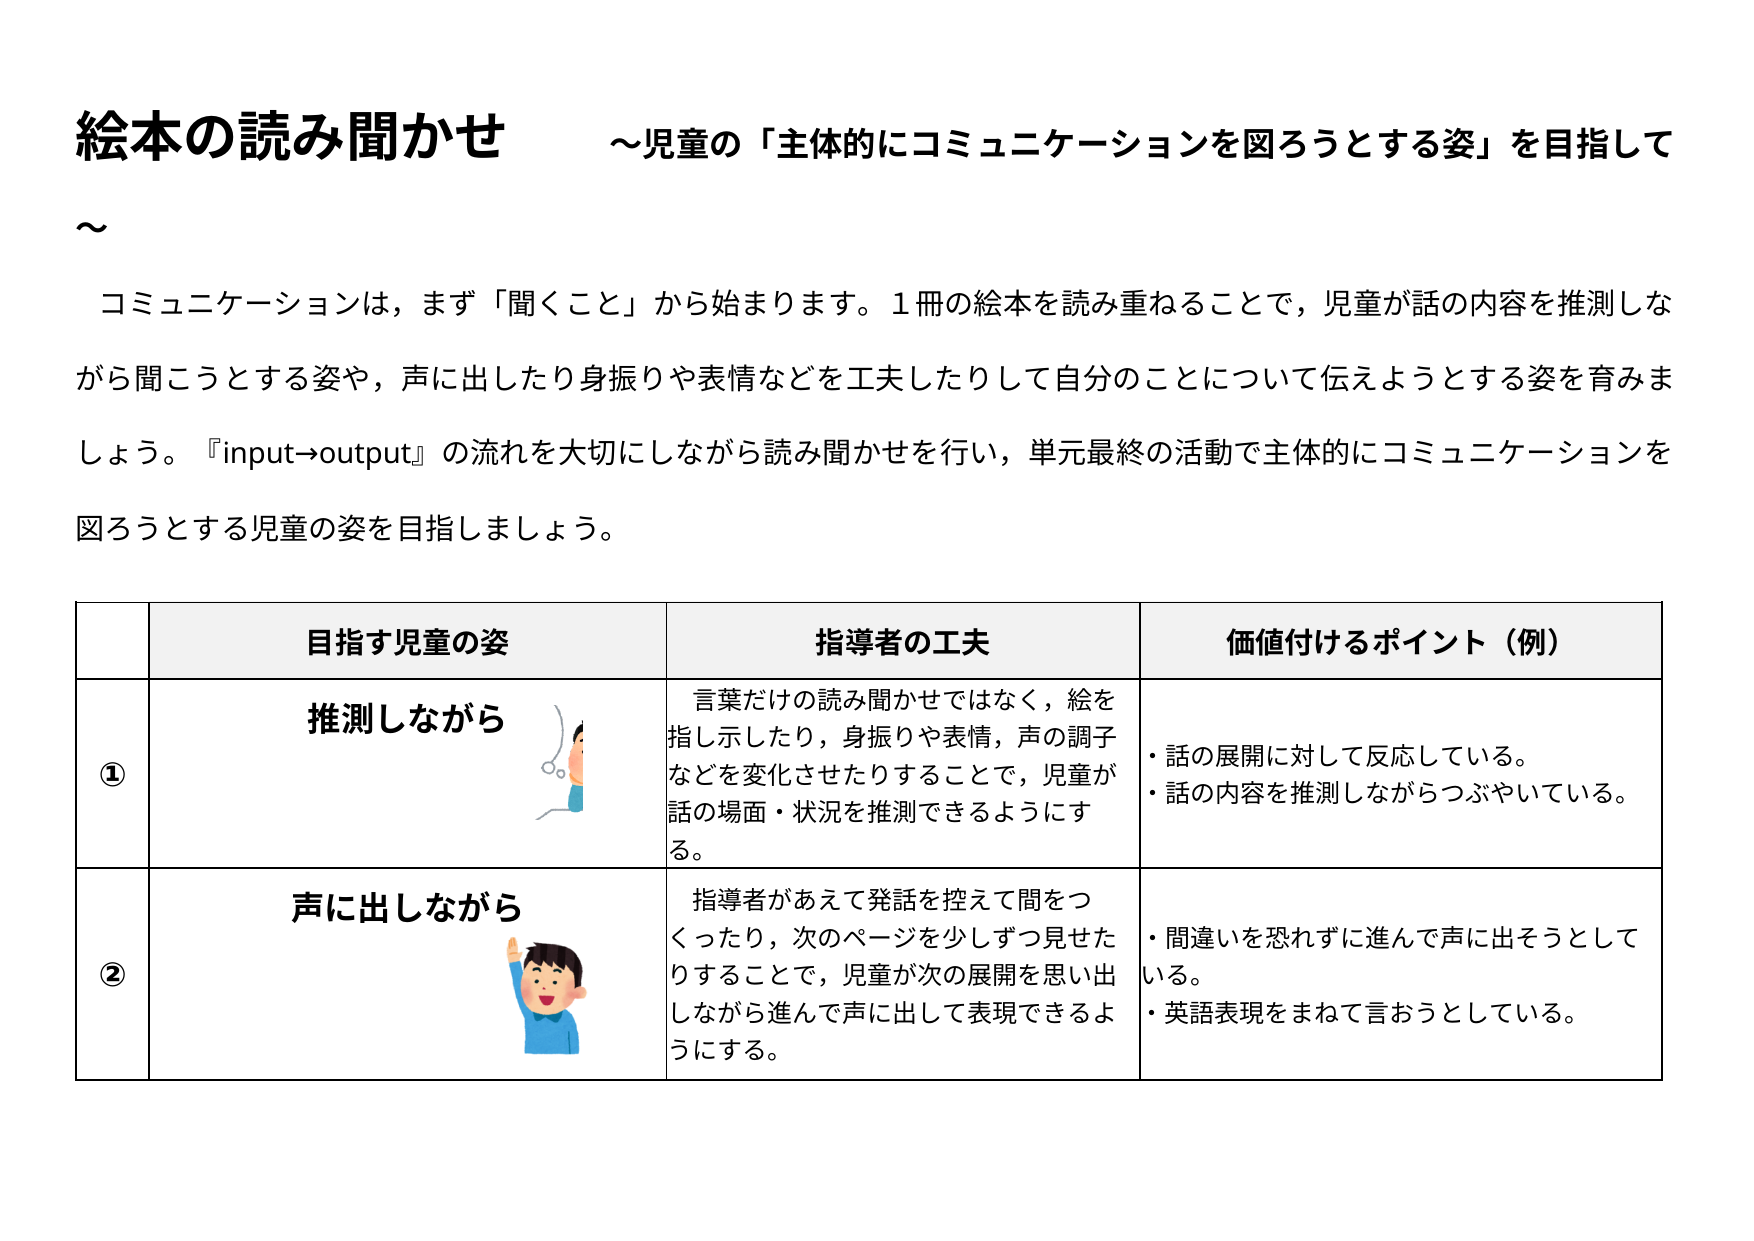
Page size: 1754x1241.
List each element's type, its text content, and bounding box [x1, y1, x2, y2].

table_cell 指導者があえて発話を控えて間をつくったり，次のページを少しずつ見せたりすることで，児童が次の展開を思い出しながら進んで声に出して表現できるようにする。 [667, 869, 1139, 1079]
table_cell ① [77, 680, 148, 867]
table_cell 言葉だけの読み聞かせではなく，絵を指し示したり，身振りや表情，声の調子などを変化させたりすることで，児童が話の場面・状況を推測できるようにする。 [667, 680, 1139, 867]
table_cell ② [77, 869, 148, 1079]
table_cell 声に出しながら [150, 869, 666, 1079]
table_cell ・話の展開に対して反応している。 ・話の内容を推測しながらつぶやいている。 [1141, 680, 1661, 867]
table_header 目指す児童の姿 [150, 603, 666, 678]
table_header 指導者の工夫 [667, 603, 1139, 678]
table_header [77, 603, 148, 678]
table_cell 推測しながら [150, 680, 666, 867]
table_header 価値付けるポイント（例） [1141, 603, 1661, 678]
text コミュニケーションは，まず「聞くこと」から始まります。１冊の絵本を読み重ねることで，児童が話の内容を推測しながら聞こうとする姿や，声に出したり身振りや表情などを工夫したりして自分のことについて伝えようとする姿を育みましょう。『input→output』の流れを大切にしながら読み聞かせを行い，単元最終の活動で主体的にコミュニケーションを図ろうとする児童の姿を目指しましょう。 [75, 264, 1679, 564]
text 絵本の読み聞かせ ～児童の「主体的にコミュニケーションを図ろうとする姿」を目指して～ [75, 76, 1679, 264]
picture [502, 933, 594, 1062]
table_cell ・間違いを恐れずに進んで声に出そうとしている。 ・英語表現をまねて言おうとしている。 [1141, 869, 1661, 1079]
picture [512, 705, 583, 820]
